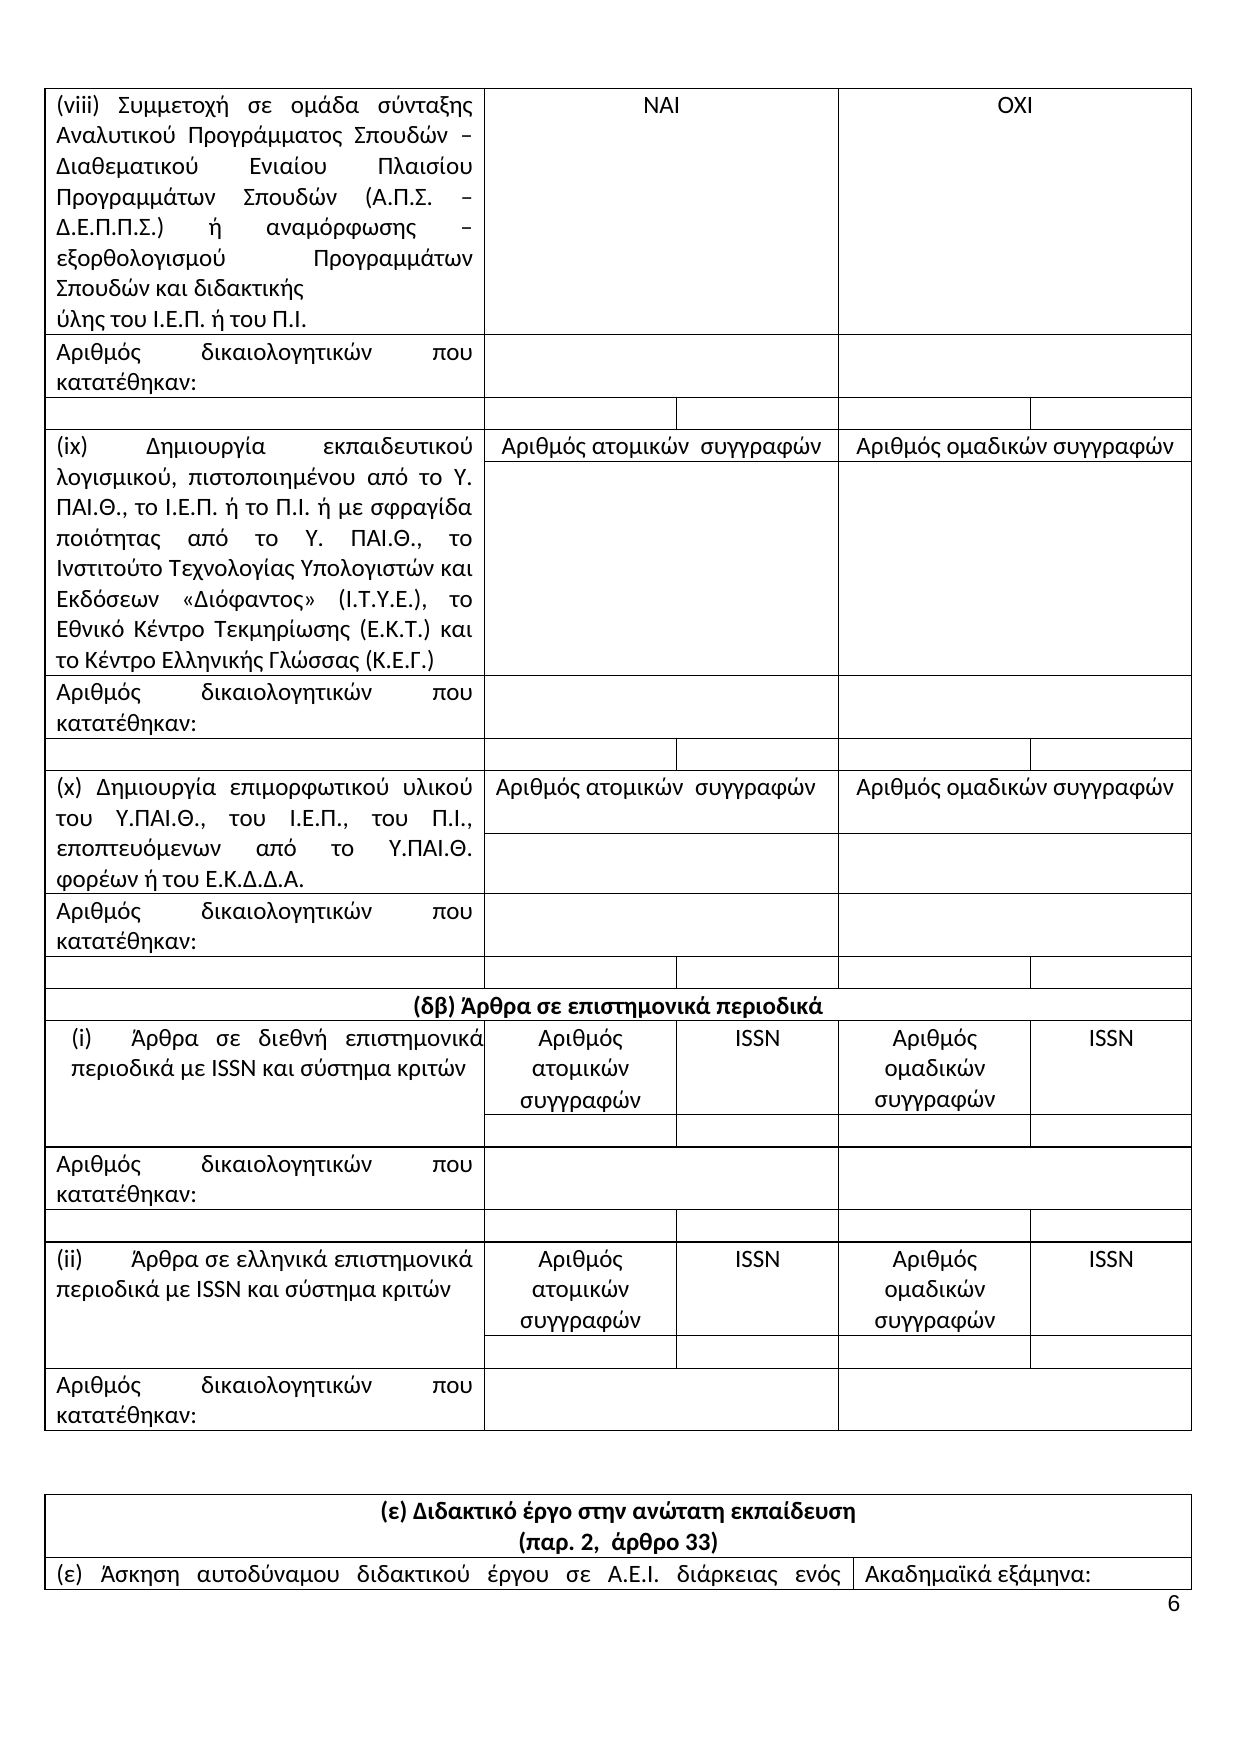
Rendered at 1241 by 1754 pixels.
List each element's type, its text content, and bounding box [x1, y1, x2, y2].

table_cell [485, 1115, 676, 1146]
table_cell [485, 335, 838, 397]
table_cell [677, 398, 838, 429]
table_cell [677, 1210, 838, 1241]
table_header (ε) Διδακτικό έργο στην ανώτατη εκπαίδευση (παρ. 2, άρθρο 33) [46, 1495, 1191, 1557]
table_cell [677, 739, 838, 769]
table_cell [1031, 957, 1191, 988]
table_cell [485, 1210, 676, 1241]
table_cell [677, 1336, 838, 1367]
table_cell Αριθμός ατομικών συγγραφών [485, 1243, 676, 1335]
table_cell Αριθμός ατομικών συγγραφών [485, 1021, 676, 1114]
table_cell [677, 957, 838, 988]
table_cell ISSN [1031, 1021, 1191, 1114]
table_cell [46, 398, 484, 429]
table_cell [839, 957, 1030, 988]
table_cell ΝΑΙ [485, 89, 838, 334]
table_cell [839, 834, 1191, 893]
table_cell Αριθμός ομαδικών συγγραφών [839, 771, 1191, 833]
table_cell [485, 676, 838, 737]
table_cell [839, 1115, 1030, 1146]
table_cell [1031, 1115, 1191, 1146]
table_cell Άρθρα σε διεθνή επιστημονικά περιοδικά με ISSN και σύστημα κριτών [46, 1021, 484, 1146]
table_cell [485, 957, 676, 988]
table_cell [839, 676, 1191, 737]
table_cell [839, 739, 1030, 769]
table_cell ISSN [677, 1243, 838, 1335]
table_cell [839, 1148, 1191, 1209]
table_cell [485, 1369, 838, 1430]
table_cell [839, 1336, 1030, 1367]
table_cell [485, 739, 676, 769]
table_cell [839, 462, 1191, 675]
table_cell (x) Δημιουργία επιμορφωτικού υλικού του Υ.ΠΑΙ.Θ., του Ι.Ε.Π., του Π.Ι., εποπτευόμενων από το Υ.ΠΑΙ.Θ. φορέων ή του Ε.Κ.Δ.Δ.Α. [46, 771, 484, 893]
table_cell Αριθμός δικαιολογητικών που κατατέθηκαν: [46, 335, 484, 397]
table_cell Αριθμός ατομικών συγγραφών [485, 771, 838, 833]
table_cell Αριθμός δικαιολογητικών που κατατέθηκαν: [46, 676, 484, 737]
table_cell (viii) Συμμετοχή σε ομάδα σύνταξης Αναλυτικού Προγράμματος Σπουδών – Διαθεματικού Ενιαίου Πλαισίου Προγραμμάτων Σπουδών (Α.Π.Σ. – Δ.Ε.Π.Π.Σ.) ή αναμόρφωσης – εξορθολογισμού Προγραμμάτων Σπουδών και διδακτικής ύλης του Ι.Ε.Π. ή του Π.Ι. [46, 89, 484, 334]
table_cell ISSN [1031, 1243, 1191, 1335]
table_cell [1031, 398, 1191, 429]
table_cell [839, 1369, 1191, 1430]
table_cell Αριθμός ομαδικών συγγραφών [839, 1021, 1030, 1114]
table_cell [1031, 739, 1191, 769]
table_cell Αριθμός ομαδικών συγγραφών [839, 1243, 1030, 1335]
table_cell Αριθμός ομαδικών συγγραφών [839, 430, 1191, 461]
table_cell (ix) Δημιουργία εκπαιδευτικού λογισμικού, πιστοποιημένου από το Υ. ΠΑΙ.Θ., το Ι.Ε.Π. ή το Π.Ι. ή με σφραγίδα ποιότητας από το Υ. ΠΑΙ.Θ., το Ινστιτούτο Τεχνολογίας Υπολογιστών και Εκδόσεων «Διόφαντος» (Ι.Τ.Υ.Ε.), το Εθνικό Κέντρο Τεκμηρίωσης (Ε.Κ.Τ.) και το Κέντρο Ελληνικής Γλώσσας (Κ.Ε.Γ.) [46, 430, 484, 675]
table_cell [485, 398, 676, 429]
table_cell [485, 1148, 838, 1209]
table_cell [485, 834, 838, 893]
table_cell ΟΧΙ [839, 89, 1191, 334]
table_cell Αριθμός δικαιολογητικών που κατατέθηκαν: [46, 1369, 484, 1430]
table_cell [839, 335, 1191, 397]
table_cell Ακαδημαϊκά εξάμηνα: [854, 1558, 1191, 1589]
table_cell ISSN [677, 1021, 838, 1114]
table_cell [485, 894, 838, 956]
table_cell [46, 957, 484, 988]
table_cell (δβ) Άρθρα σε επιστημονικά περιοδικά [46, 989, 1191, 1020]
table_cell [1031, 1210, 1191, 1241]
table_cell [46, 739, 484, 769]
table_cell [485, 1336, 676, 1367]
table_cell [677, 1115, 838, 1146]
table_cell [485, 462, 838, 675]
table_cell (ii) Άρθρα σε ελληνικά επιστημονικά περιοδικά με ISSN και σύστημα κριτών [46, 1243, 484, 1367]
table_cell Αριθμός δικαιολογητικών που κατατέθηκαν: [46, 894, 484, 956]
table_cell [46, 1210, 484, 1241]
table_cell Αριθμός ατομικών συγγραφών [485, 430, 838, 461]
table_cell Αριθμός δικαιολογητικών που κατατέθηκαν: [46, 1148, 484, 1209]
table_cell [839, 398, 1030, 429]
table_cell [839, 1210, 1030, 1241]
table_cell [839, 894, 1191, 956]
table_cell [46, 1558, 853, 1589]
table_cell [1031, 1336, 1191, 1367]
